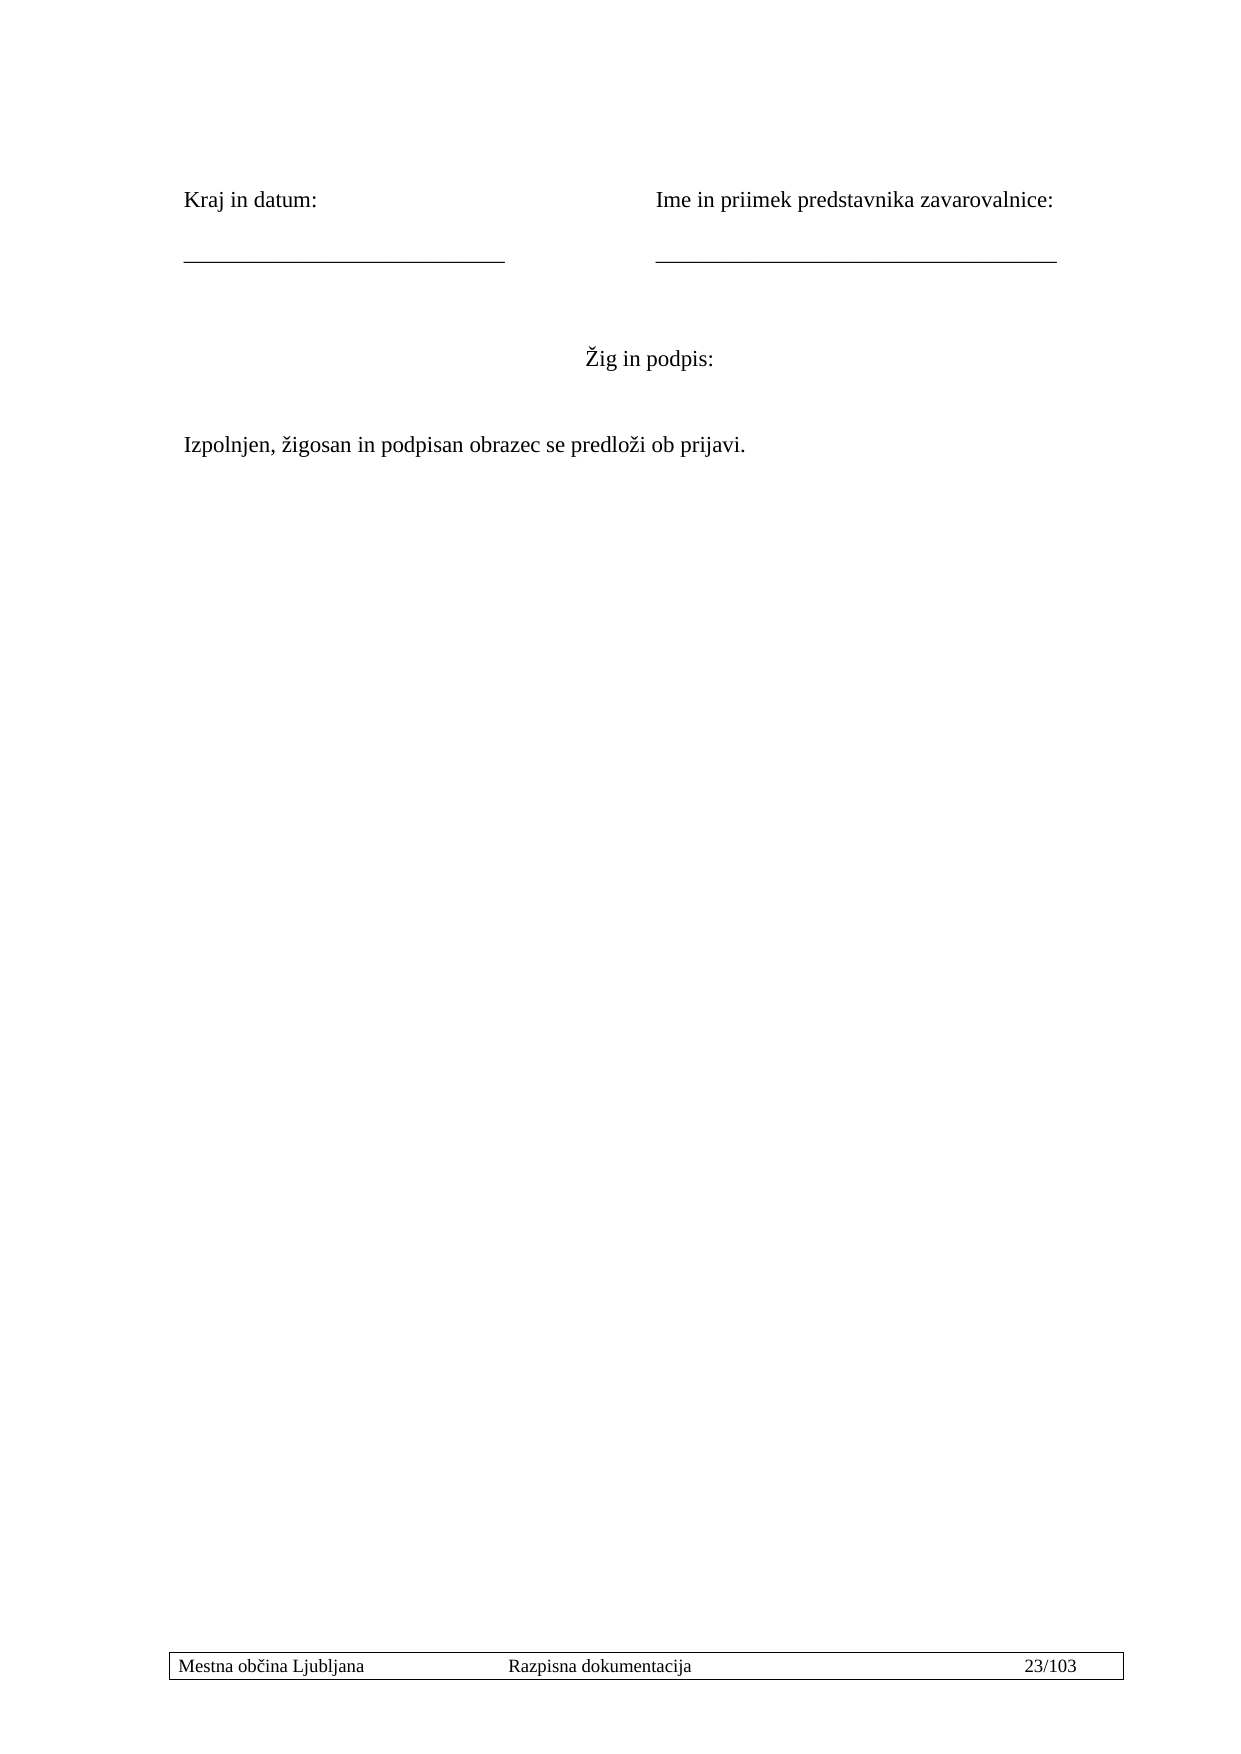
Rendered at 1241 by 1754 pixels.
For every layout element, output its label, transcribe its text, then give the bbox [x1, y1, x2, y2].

text ____________________________ ___________________________________ [184, 239, 1115, 266]
text Žig in podpis: [184, 344, 1115, 371]
text Izpolnjen, žigosan in podpisan obrazec se predloži ob prijavi. [184, 431, 1115, 457]
text Kraj in datum: Ime in priimek predstavnika zavarovalnice: [184, 186, 1115, 213]
